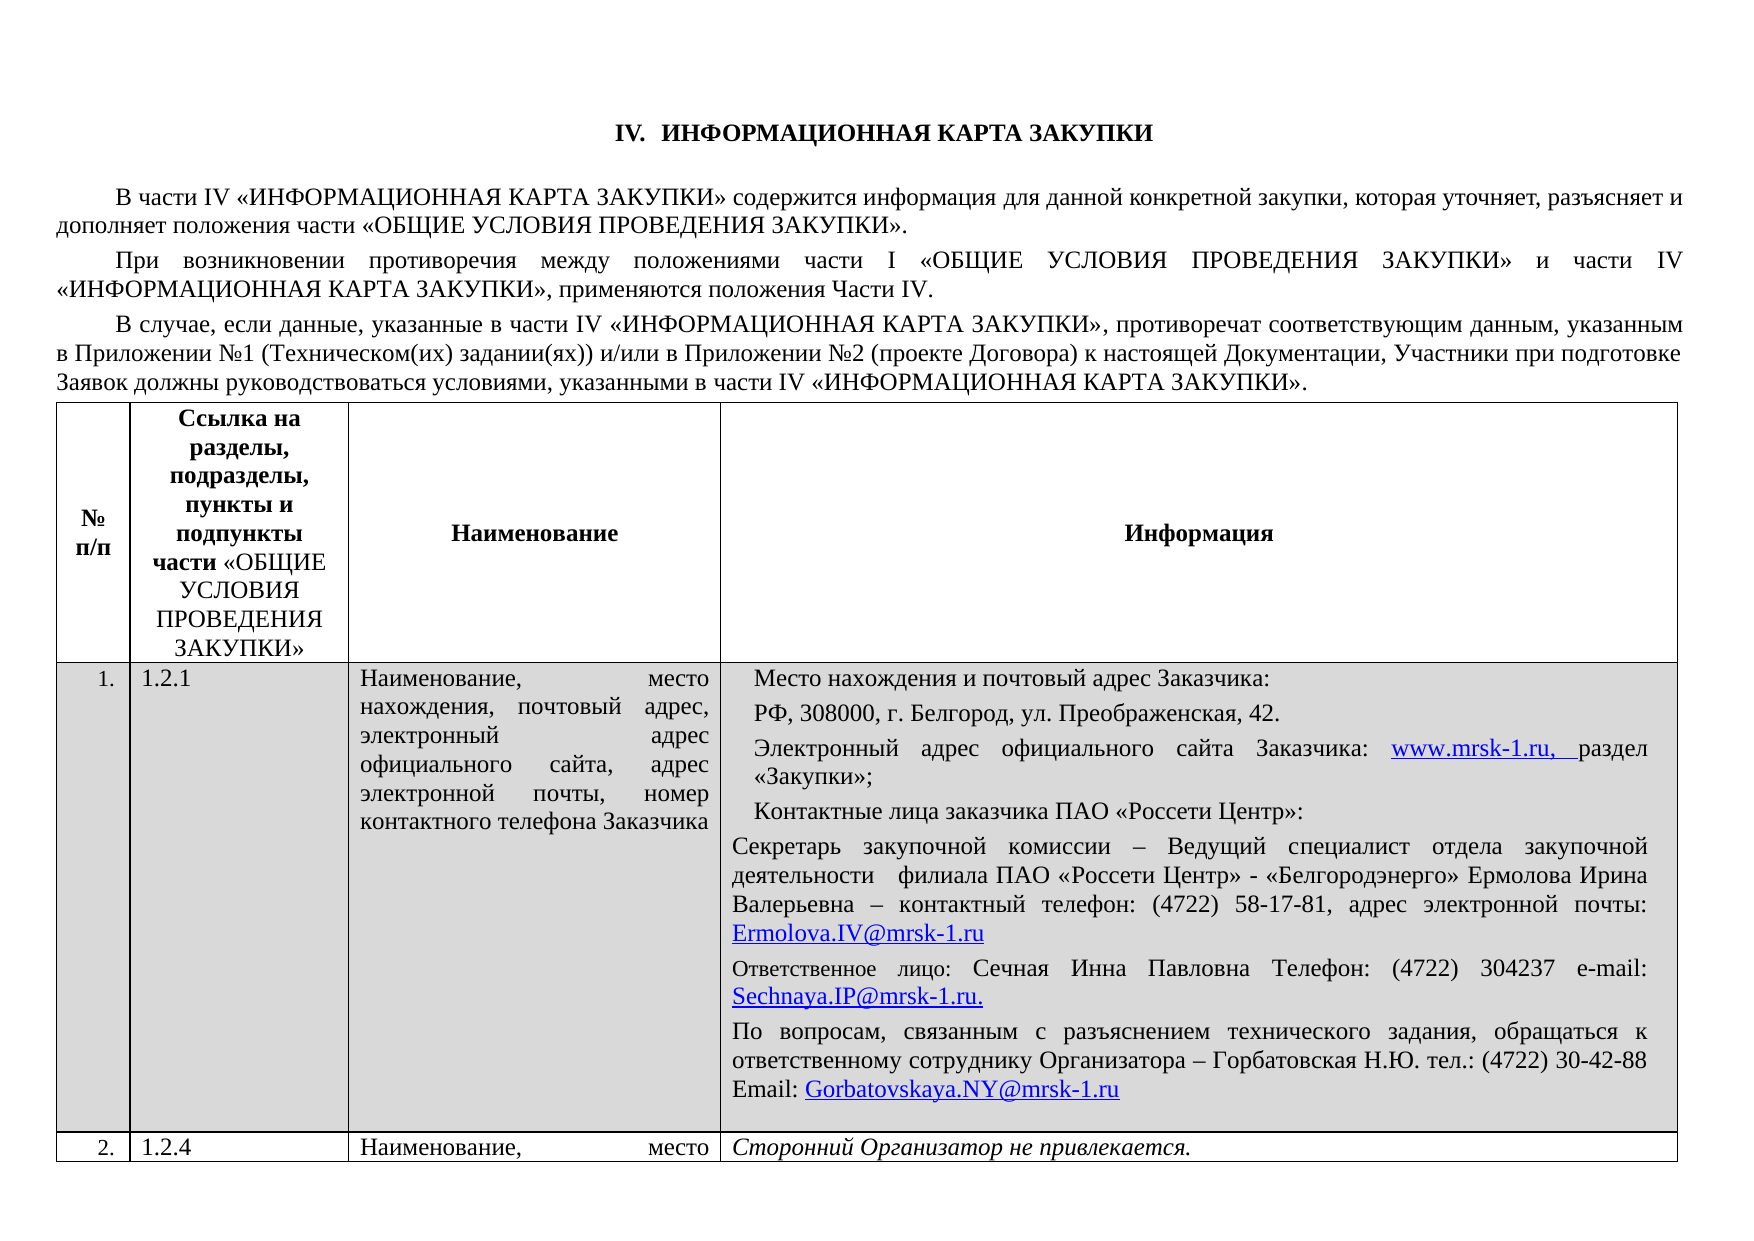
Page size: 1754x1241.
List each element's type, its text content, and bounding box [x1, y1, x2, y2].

subtitle ИНФОРМАЦИОННАЯ КАРТА ЗАКУПКИ [56, 118, 1683, 147]
table_header Наименование [349, 403, 720, 662]
table_cell [57, 663, 129, 1131]
table_cell Место нахождения и почтовый адрес Заказчика: РФ, 308000, г. Белгород, ул. Преображенская, 42. Электронный адрес официального сайта Заказчика: www.mrsk-1.ru, раздел «Закупки»; Контактные лица заказчика ПАО «Россети Центр»: Секретарь закупочной комиссии – Ведущий специалист отдела закупочной деятельности филиала ПАО «Россети Центр» - «Белгородэнерго» Ермолова Ирина Валерьевна – контактный телефон: (4722) 58-17-81, адрес электронной почты: Ermolova.IV@mrsk-1.ru Ответственное лицо: Сечная Инна Павловна Телефон: (4722) 304237 e-mail: Sechnaya.IP@mrsk-1.ru. По вопросам, связанным с разъяснением технического задания, обращаться к ответственному сотруднику Организатора – Горбатовская Н.Ю. тел.: (4722) 30-42-88 Email: Gorbatovskaya.NY@mrsk-1.ru [721, 663, 1677, 1131]
text В части IV «ИНФОРМАЦИОННАЯ КАРТА ЗАКУПКИ» содержится информация для данной конкретной закупки, которая уточняет, разъясняет и дополняет положения части «ОБЩИЕ УСЛОВИЯ ПРОВЕДЕНИЯ ЗАКУПКИ». [56, 182, 1683, 239]
table_cell 1.2.1 [131, 663, 348, 1131]
table_cell 1.2.4 [131, 1133, 348, 1161]
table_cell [721, 1133, 1677, 1161]
table_cell Наименование, место нахождения, почтовый адрес, электронный адрес официального сайта, адрес электронной почты, номер контактного телефона Заказчика [349, 663, 720, 1131]
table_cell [349, 1133, 720, 1161]
table_header № п/п [57, 403, 129, 662]
text В случае, если данные, указанные в части IV «ИНФОРМАЦИОННАЯ КАРТА ЗАКУПКИ», противоречат соответствующим данным, указанным в Приложении №1 (Техническом(их) задании(ях)) и/или в Приложении №2 (проекте Договора) к настоящей Документации, Участники при подготовке Заявок должны руководствоваться условиями, указанными в части IV «ИНФОРМАЦИОННАЯ КАРТА ЗАКУПКИ». [56, 309, 1683, 396]
table_cell [57, 1133, 129, 1161]
table_header Информация [721, 403, 1677, 662]
text При возникновении противоречия между положениями части I «ОБЩИЕ УСЛОВИЯ ПРОВЕДЕНИЯ ЗАКУПКИ» и части IV «ИНФОРМАЦИОННАЯ КАРТА ЗАКУПКИ», применяются положения Части IV. [56, 246, 1683, 303]
table_header Ссылка на разделы, подразделы, пункты и подпункты части «ОБЩИЕ УСЛОВИЯ ПРОВЕДЕНИЯ ЗАКУПКИ» [131, 403, 348, 662]
